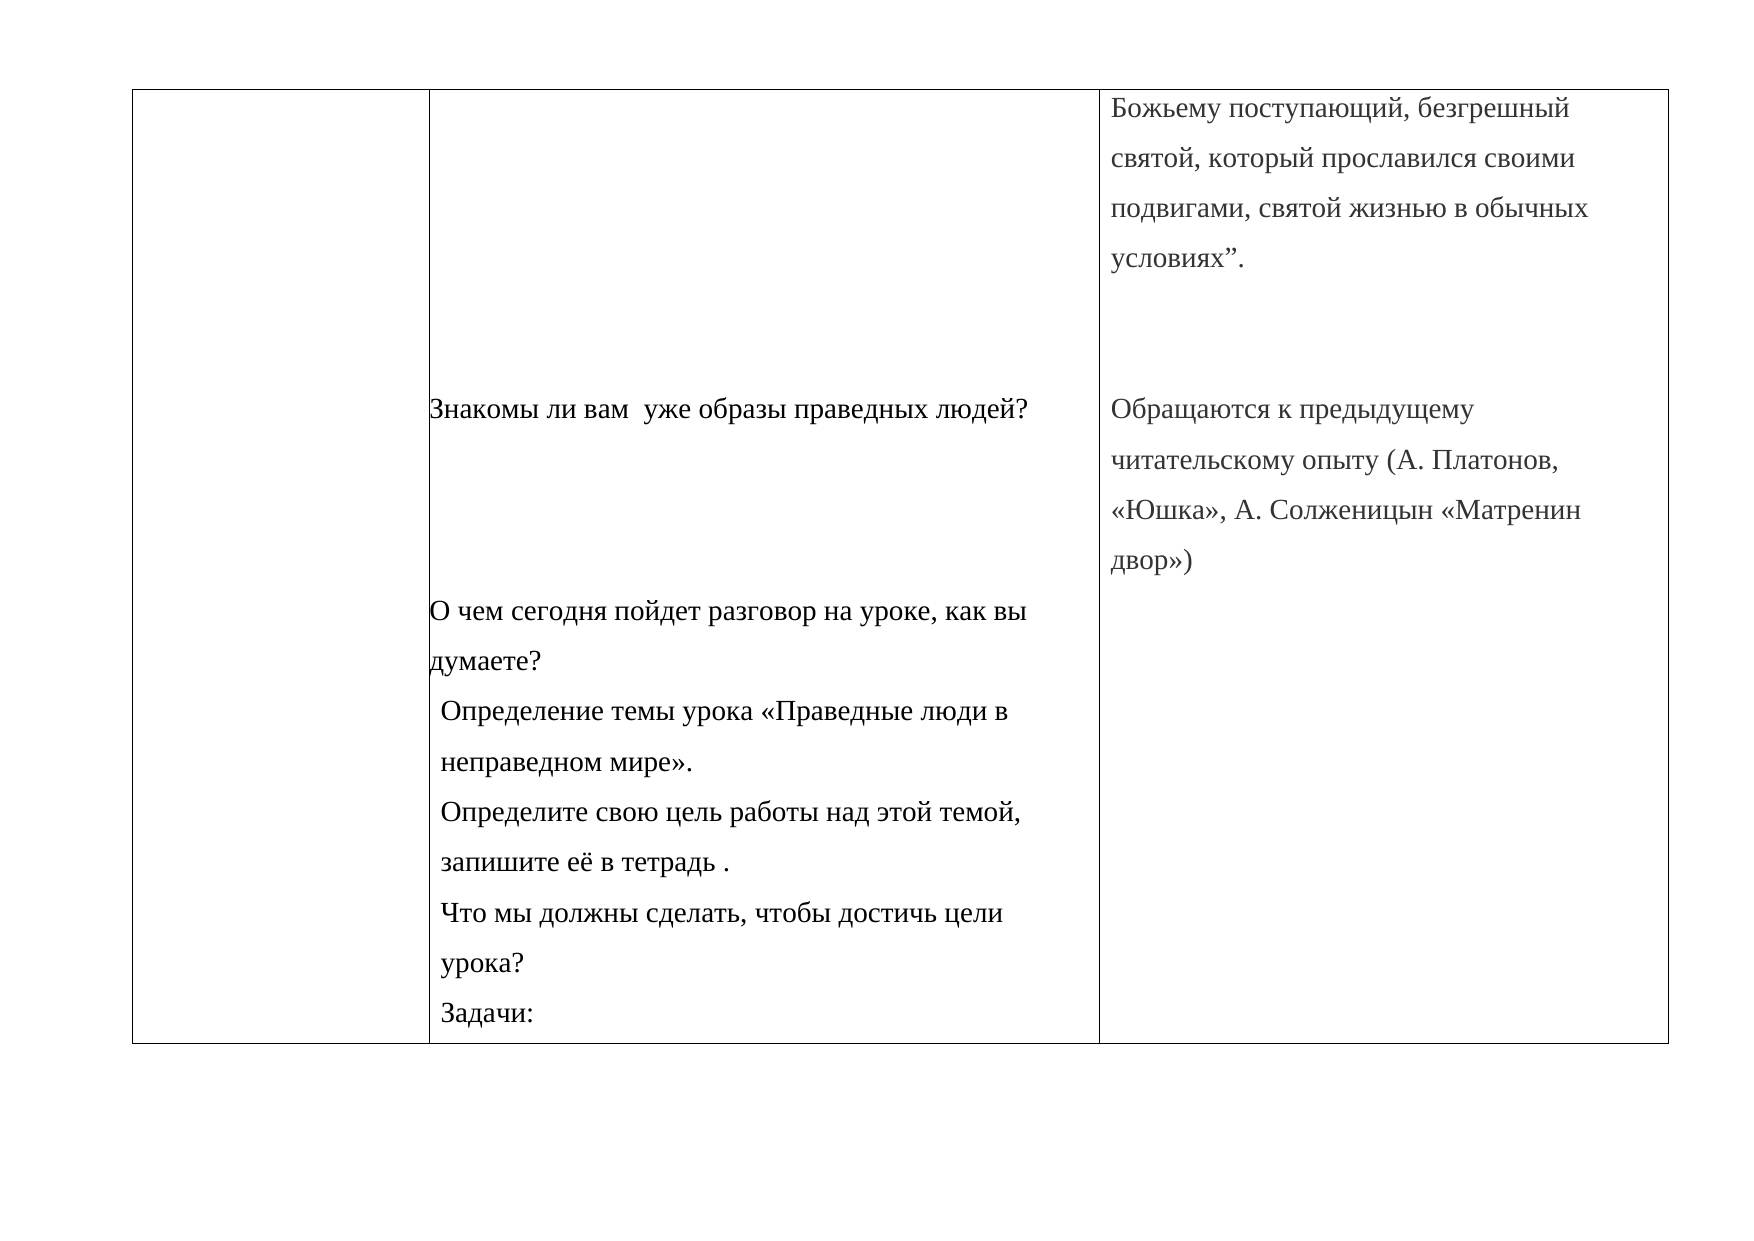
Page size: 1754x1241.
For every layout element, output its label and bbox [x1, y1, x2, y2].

table_cell [430, 90, 1099, 1043]
table_cell [133, 90, 429, 1043]
table_cell [1100, 90, 1668, 1043]
